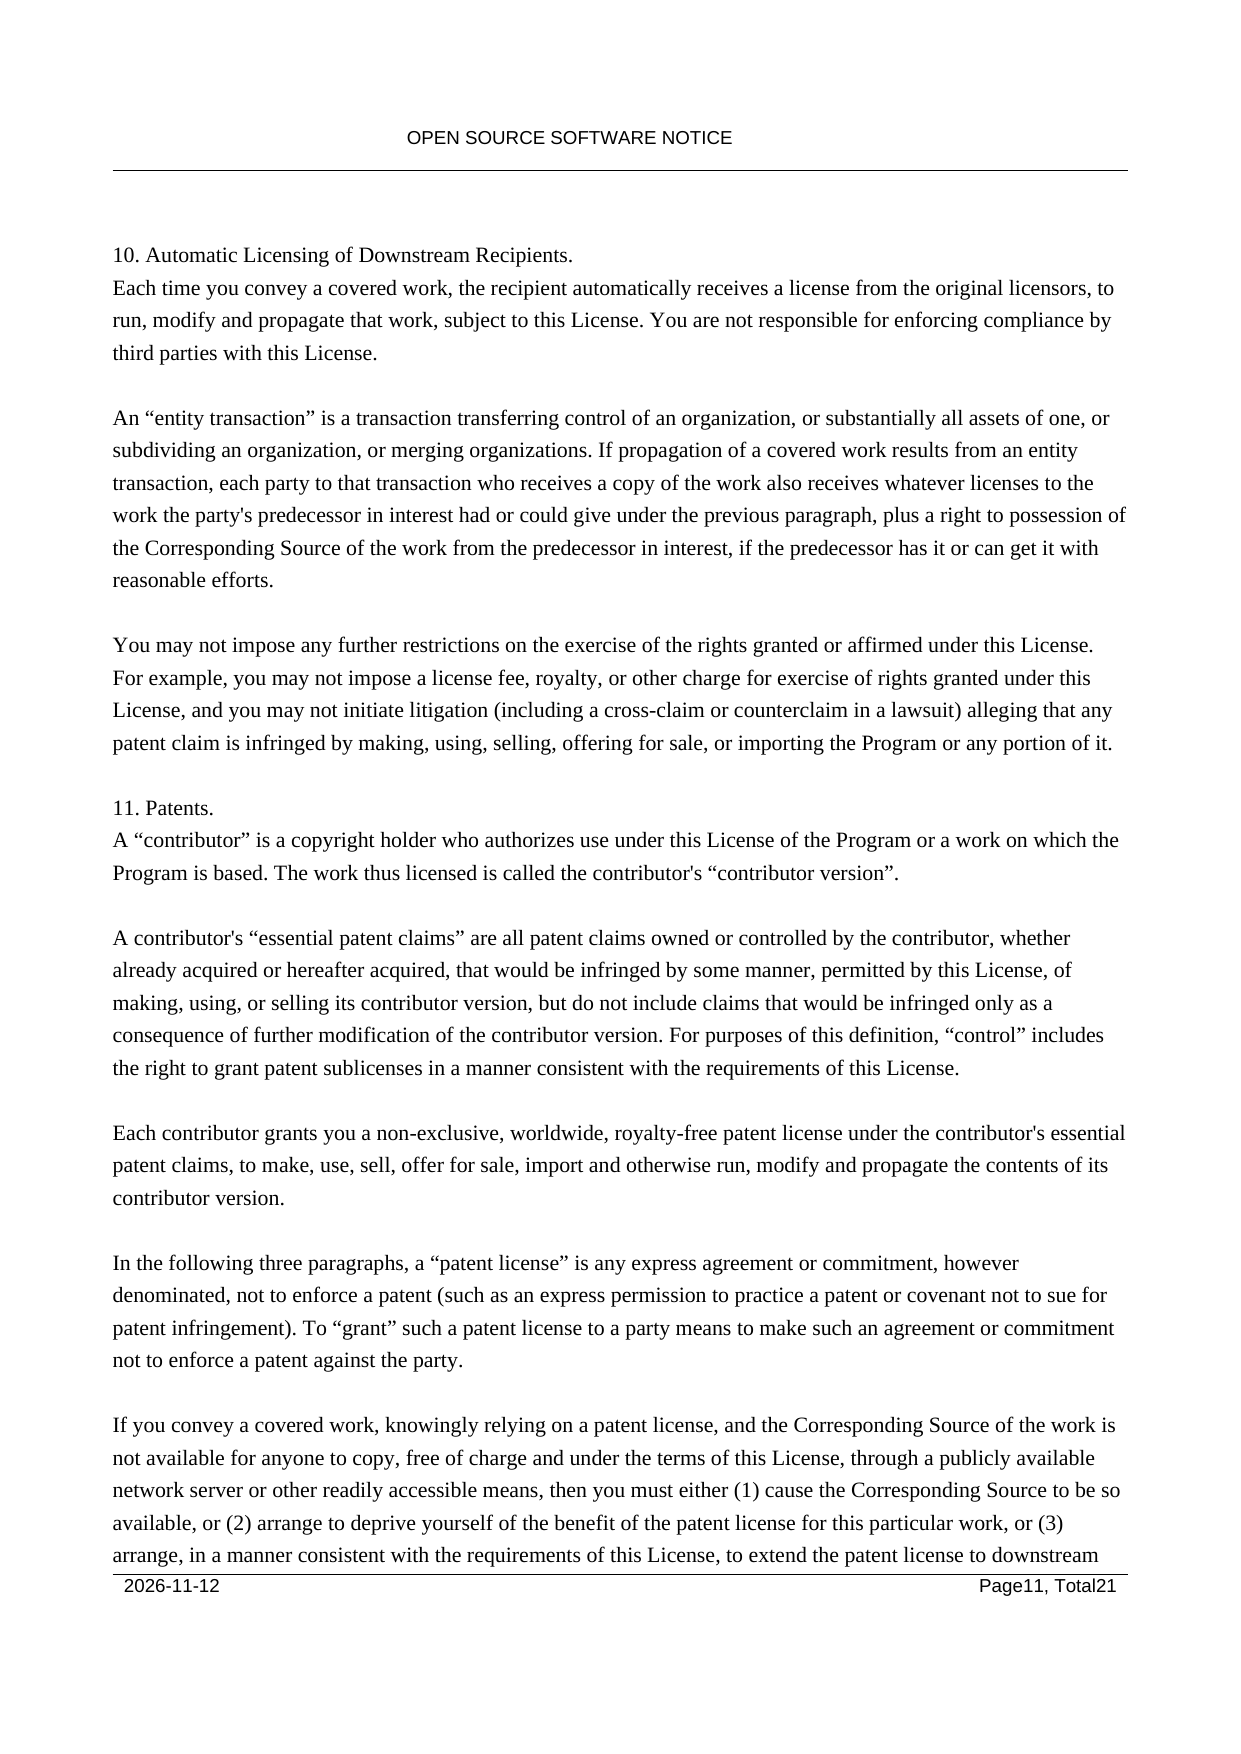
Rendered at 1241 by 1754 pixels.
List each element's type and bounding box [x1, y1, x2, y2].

text [112, 206, 1128, 1571]
